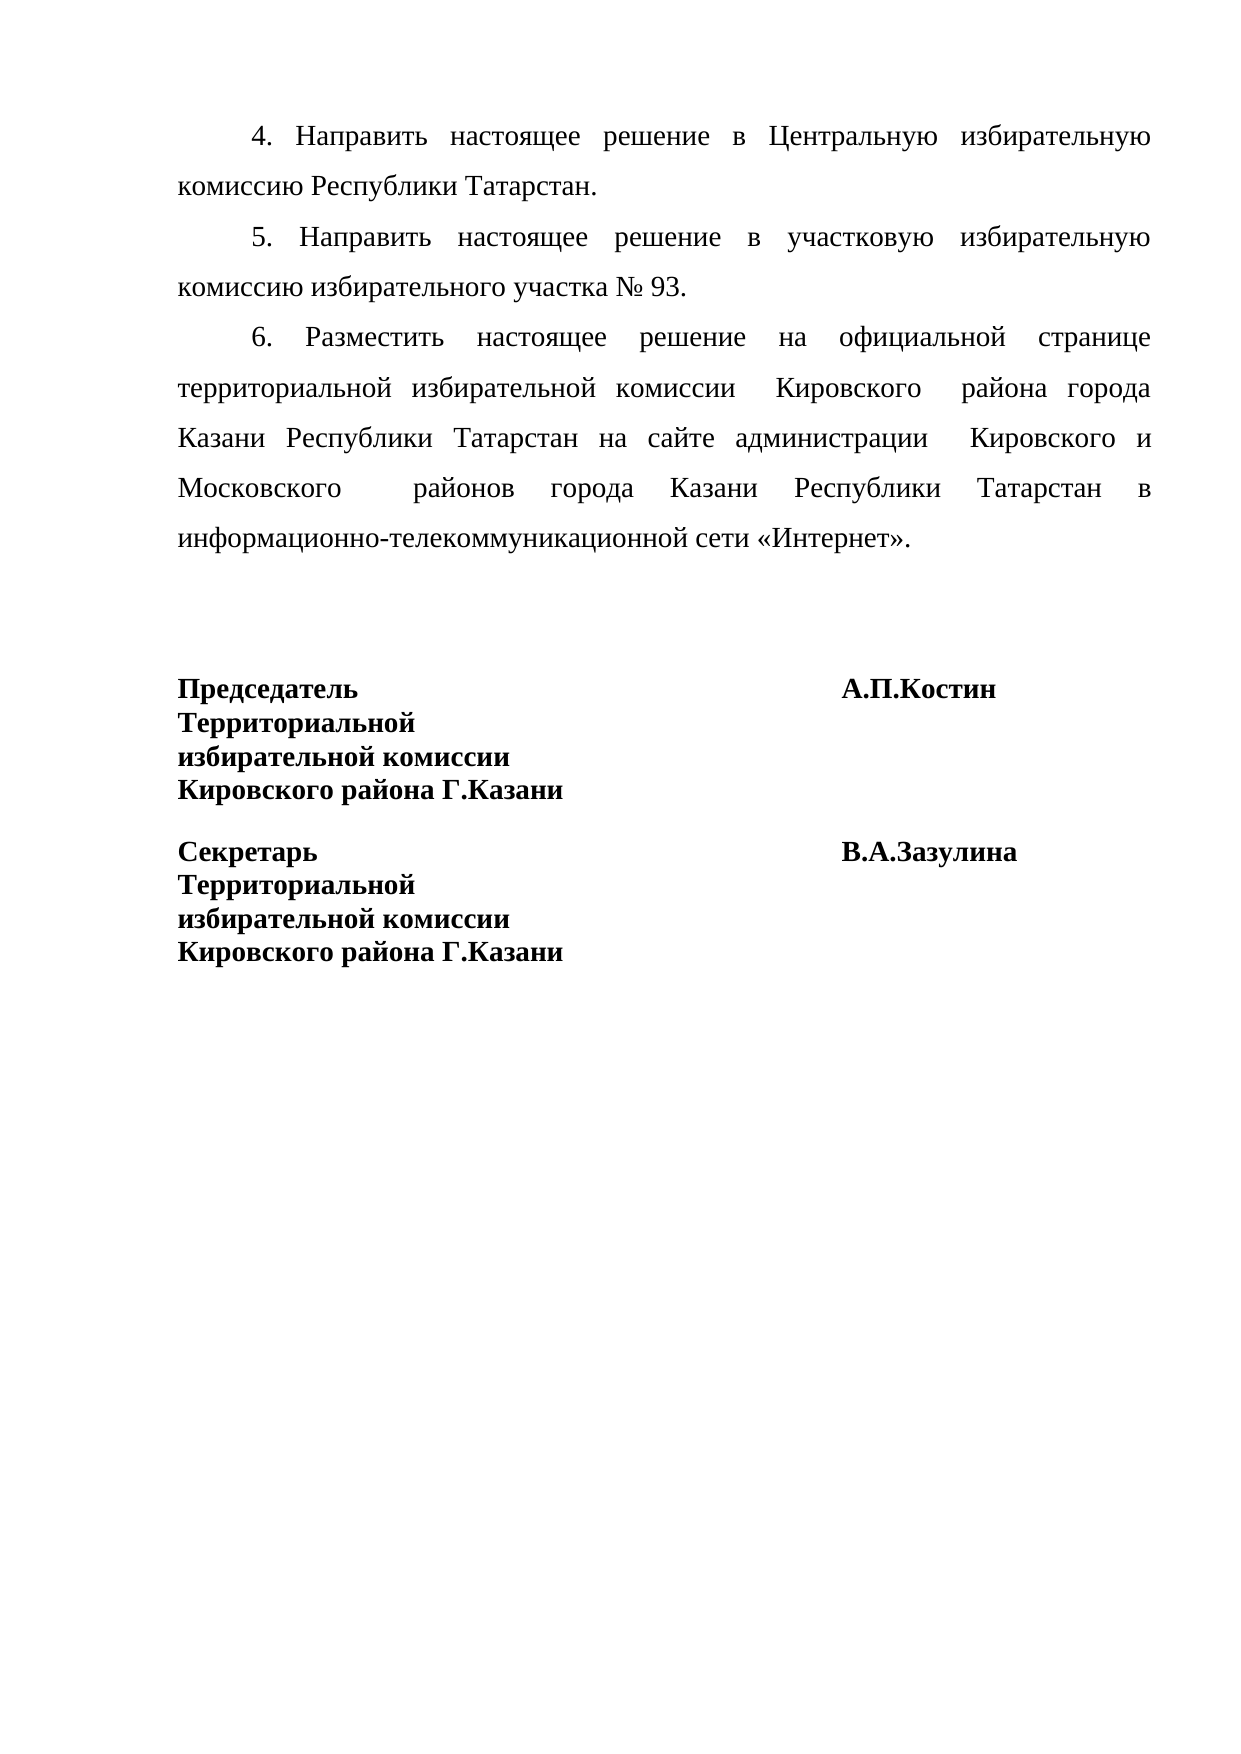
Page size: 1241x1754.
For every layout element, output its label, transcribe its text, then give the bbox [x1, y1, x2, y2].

text 4. Направить настоящее решение в Центральную избирательную комиссию Республики Татарстан. [177, 118, 1152, 202]
text 5. Направить настоящее решение в участковую избирательную комиссию избирательного участка № 93. [177, 219, 1152, 303]
table_header Председатель Территориальной избирательной комиссии Кировского района Г.Казани [166, 672, 830, 834]
table_cell В.А.Зазулина [830, 834, 1139, 1035]
table_cell Секретарь Территориальной избирательной комиссии Кировского района Г.Казани [166, 834, 830, 1035]
text 6. Разместить настоящее решение на официальной странице территориальной избирательной комиссии Кировского района города Казани Республики Татарстан на сайте администрации Кировского и Московского районов города Казани Республики Татарстан в информационно-телекоммуникационной сети «Интернет». [177, 319, 1152, 554]
table_header А.П.Костин [830, 672, 1139, 834]
